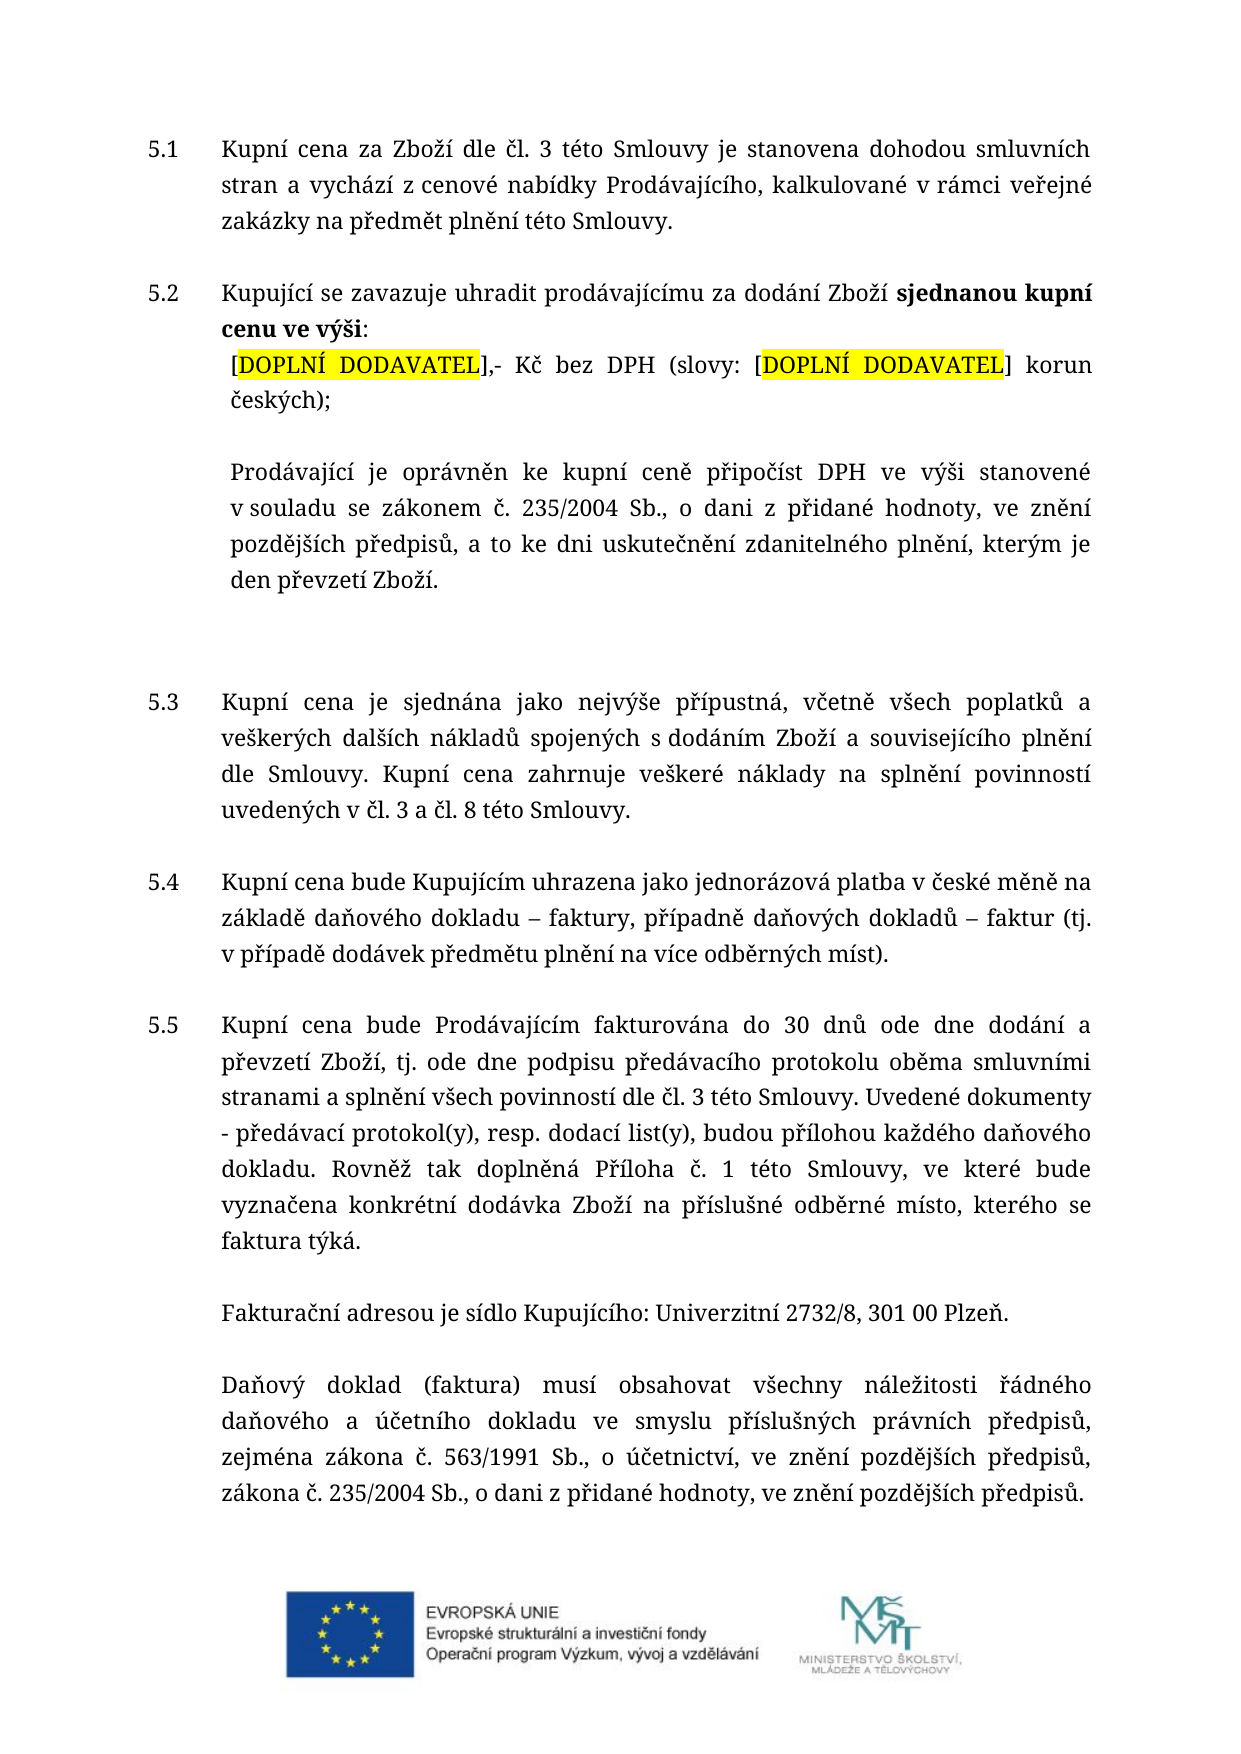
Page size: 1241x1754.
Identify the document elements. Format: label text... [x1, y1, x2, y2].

picture [242, 1550, 999, 1720]
list [DOPLNÍ DODAVATEL],- Kč bez DPH (slovy: [DOPLNÍ DODAVATEL] korun českých); [230, 348, 1093, 416]
text 5.3 Kupní cena je sjednána jako nejvýše přípustná, včetně všech poplatků a veškerých dalších nákladů spojených s dodáním Zboží a souvisejícího plnění dle Smlouvy. Kupní cena zahrnuje veškeré náklady na splnění povinností uvedených v čl. 3 a čl. 8 této Smlouvy. [148, 686, 1093, 825]
text Fakturační adresou je sídlo Kupujícího: Univerzitní 2732/8, 301 00 Plzeň. [221, 1297, 1093, 1328]
text Daňový doklad (faktura) musí obsahovat všechny náležitosti řádného daňového a účetního dokladu ve smyslu příslušných právních předpisů, zejména zákona č. 563/1991 Sb., o účetnictví, ve znění pozdějších předpisů, zákona č. 235/2004 Sb., o dani z přidané hodnoty, ve znění pozdějších předpisů. [221, 1369, 1093, 1508]
text 5.1 Kupní cena za Zboží dle čl. 3 této Smlouvy je stanovena dohodou smluvních stran a vychází z cenové nabídky Prodávajícího, kalkulované v rámci veřejné zakázky na předmět plnění této Smlouvy. [148, 133, 1093, 236]
text 5.2 Kupující se zavazuje uhradit prodávajícímu za dodání Zboží sjednanou kupní cenu ve výši: [148, 277, 1093, 344]
text 5.5 Kupní cena bude Prodávajícím fakturována do 30 dnů ode dne dodání a převzetí Zboží, tj. ode dne podpisu předávacího protokolu oběma smluvními stranami a splnění všech povinností dle čl. 3 této Smlouvy. Uvedené dokumenty - předávací protokol(y), resp. dodací list(y), budou přílohou každého daňového dokladu. Rovněž tak doplněná Příloha č. 1 této Smlouvy, ve které bude vyznačena konkrétní dodávka Zboží na příslušné odběrné místo, kterého se faktura týká. [148, 1009, 1093, 1256]
text 5.4 Kupní cena bude Kupujícím uhrazena jako jednorázová platba v české měně na základě daňového dokladu – faktury, případně daňových dokladů – faktur (tj. v případě dodávek předmětu plnění na více odběrných míst). [148, 866, 1093, 969]
list Prodávající je oprávněn ke kupní ceně připočíst DPH ve výši stanovené v souladu se zákonem č. 235/2004 Sb., o dani z přidané hodnoty, ve znění pozdějších předpisů, a to ke dni uskutečnění zdanitelného plnění, kterým je den převzetí Zboží. [230, 456, 1093, 595]
